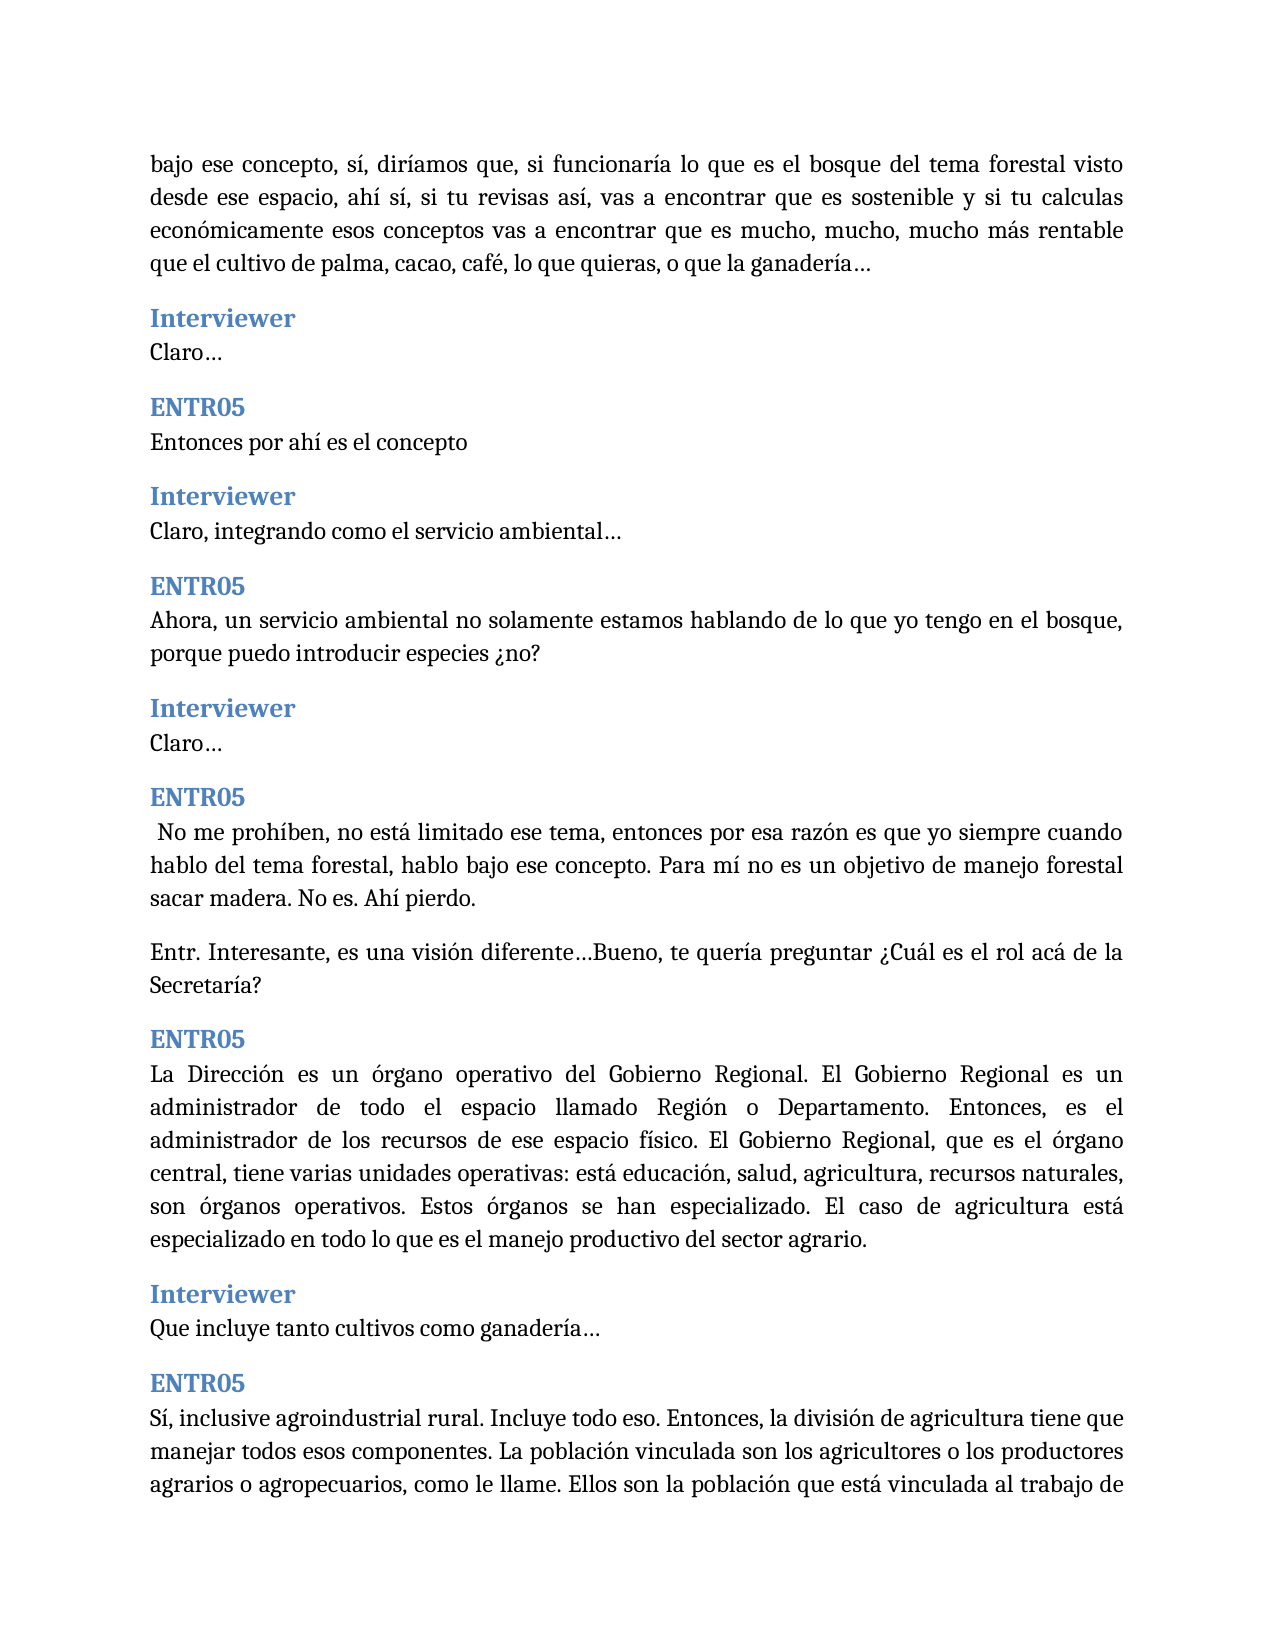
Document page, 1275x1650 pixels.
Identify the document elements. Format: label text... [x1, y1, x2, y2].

text Interviewer Claro, integrando como el servicio ambiental… [150, 481, 1125, 546]
text ENTR05 No me prohíben, no está limitado ese tema, entonces por esa razón es que yo siempre cuando hablo del tema forestal, hablo bajo ese concepto. Para mí no es un objetivo de manejo forestal sacar madera. No es. Ahí pierdo. [150, 782, 1125, 912]
text Interviewer Claro… [150, 303, 1125, 367]
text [150, 150, 1125, 278]
text ENTR05 Ahora, un servicio ambiental no solamente estamos hablando de lo que yo tengo en el bosque, porque puedo introducir especies ¿no? [150, 571, 1125, 668]
text ENTR05 La Dirección es un órgano operativo del Gobierno Regional. El Gobierno Regional es un administrador de todo el espacio llamado Región o Departamento. Entonces, es el administrador de los recursos de ese espacio físico. El Gobierno Regional, que es el órgano central, tiene varias unidades operativas: está educación, salud, agricultura, recursos naturales, son órganos operativos. Estos órganos se han especializado. El caso de agricultura está especializado en todo lo que es el manejo productivo del sector agrario. [150, 1024, 1125, 1254]
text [150, 1368, 1125, 1498]
text Entr. Interesante, es una visión diferente…Bueno, te quería preguntar ¿Cuál es el rol acá de la Secretaría? [150, 938, 1125, 999]
text Interviewer Que incluye tanto cultivos como ganadería… [150, 1279, 1125, 1343]
text ENTR05 Entonces por ahí es el concepto [150, 392, 1125, 456]
text Interviewer Claro… [150, 693, 1125, 757]
